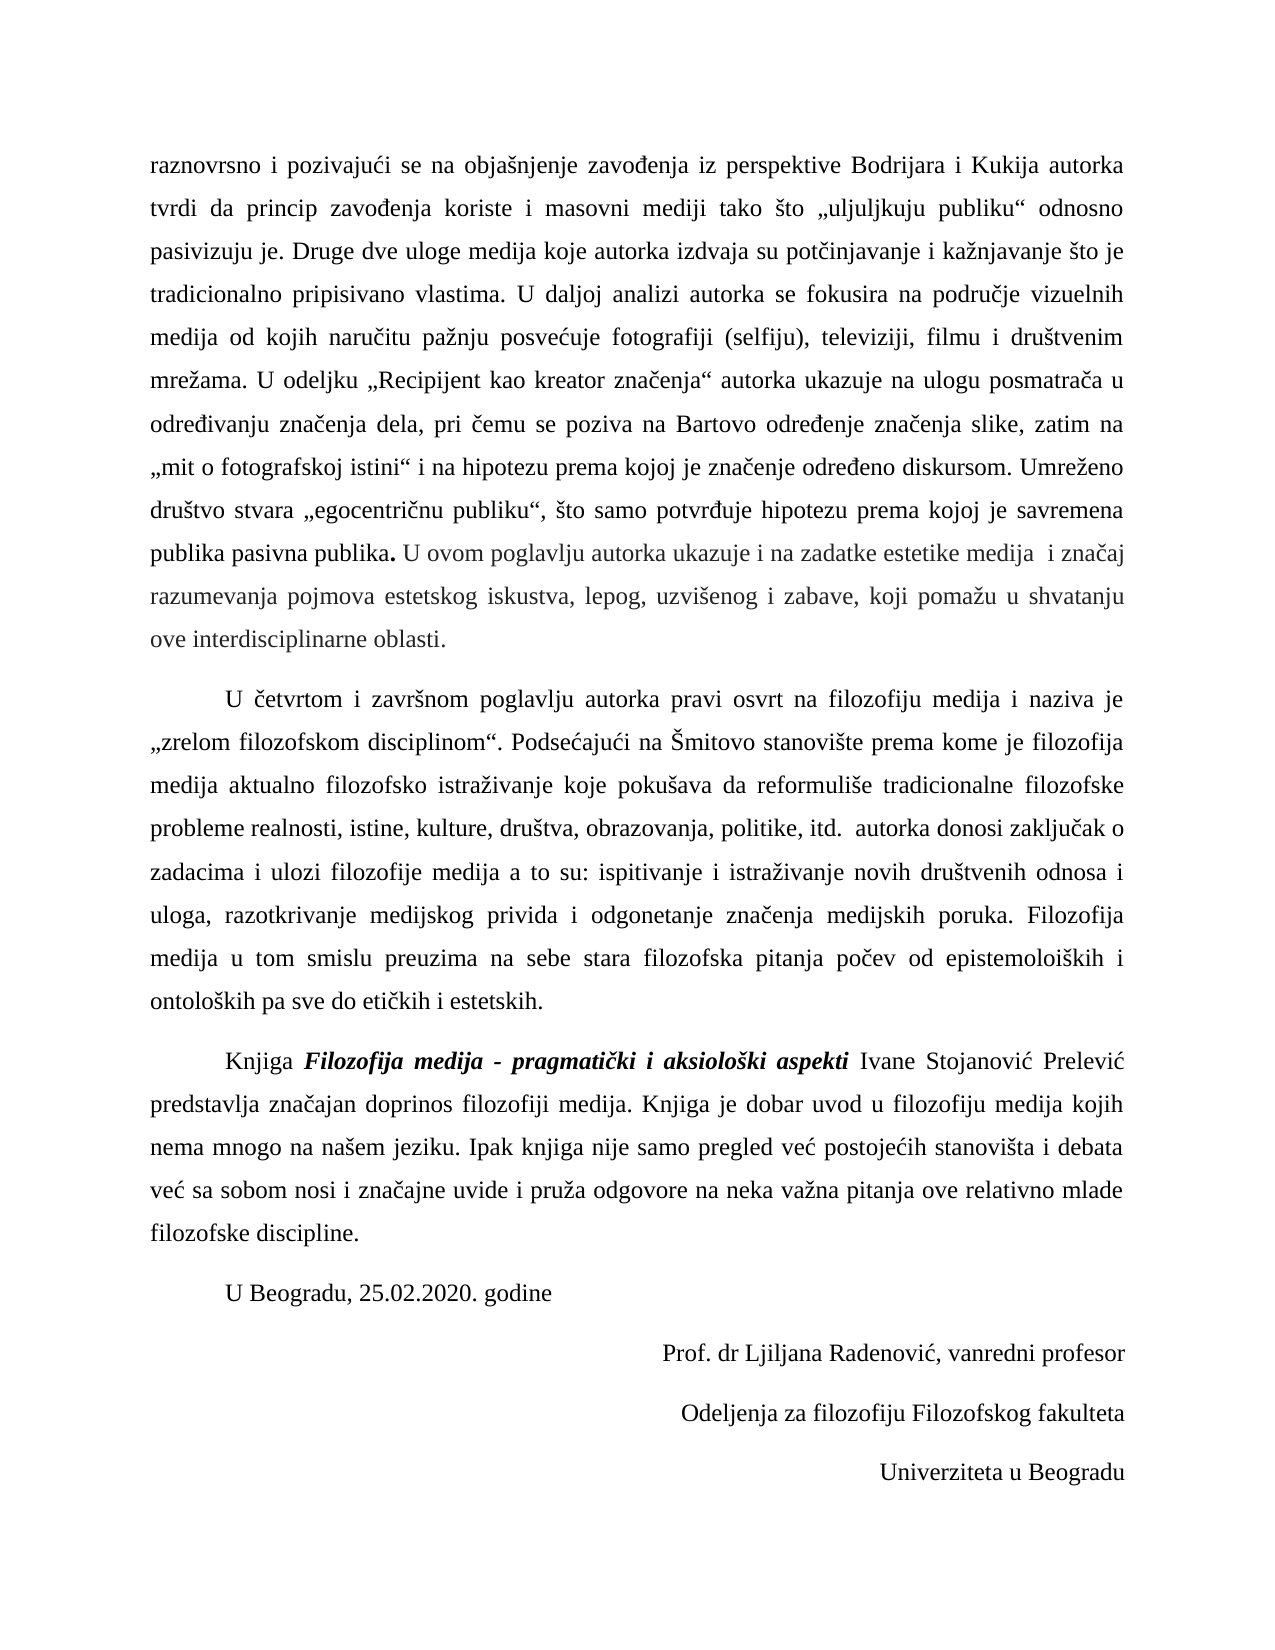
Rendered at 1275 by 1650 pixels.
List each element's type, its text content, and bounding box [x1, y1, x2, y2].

text U četvrtom i završnom poglavlju autorka pravi osvrt na filozofiju medija i naziva je „zrelom filozofskom disciplinom“. Podsećajući na Šmitovo stanovište prema kome je filozofija medija aktualno filozofsko istraživanje koje pokušava da reformuliše tradicionalne filozofske probleme realnosti, istine, kulture, društva, obrazovanja, politike, itd. autorka donosi zaključak o zadacima i ulozi filozofije medija a to su: ispitivanje i istraživanje novih društvenih odnosa i uloga, razotkrivanje medijskog privida i odgonetanje značenja medijskih poruka. Filozofija medija u tom smislu preuzima na sebe stara filozofska pitanja počev od epistemoloiških i ontoloških pa sve do etičkih i estetskih. [150, 684, 1125, 1015]
text Odeljenja za filozofiju Filozofskog fakulteta [150, 1398, 1125, 1426]
text Knjiga Filozofija medija - pragmatički i aksiološki aspekti Ivane Stojanović Prelević predstavlja značajan doprinos filozofiji medija. Knjiga je dobar uvod u filozofiju medija kojih nema mnogo na našem jeziku. Ipak knjiga nije samo pregled već postojećih stanovišta i debata već sa sobom nosi i značajne uvide i pruža odgovore na neka važna pitanja ove relativno mlade filozofske discipline. [150, 1046, 1125, 1247]
text Prof. dr Ljiljana Radenović, vanredni profesor [150, 1338, 1125, 1367]
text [150, 150, 1125, 581]
text U Beogradu, 25.02.2020. godine [150, 1278, 1125, 1307]
text Univerziteta u Beogradu [150, 1457, 1125, 1486]
